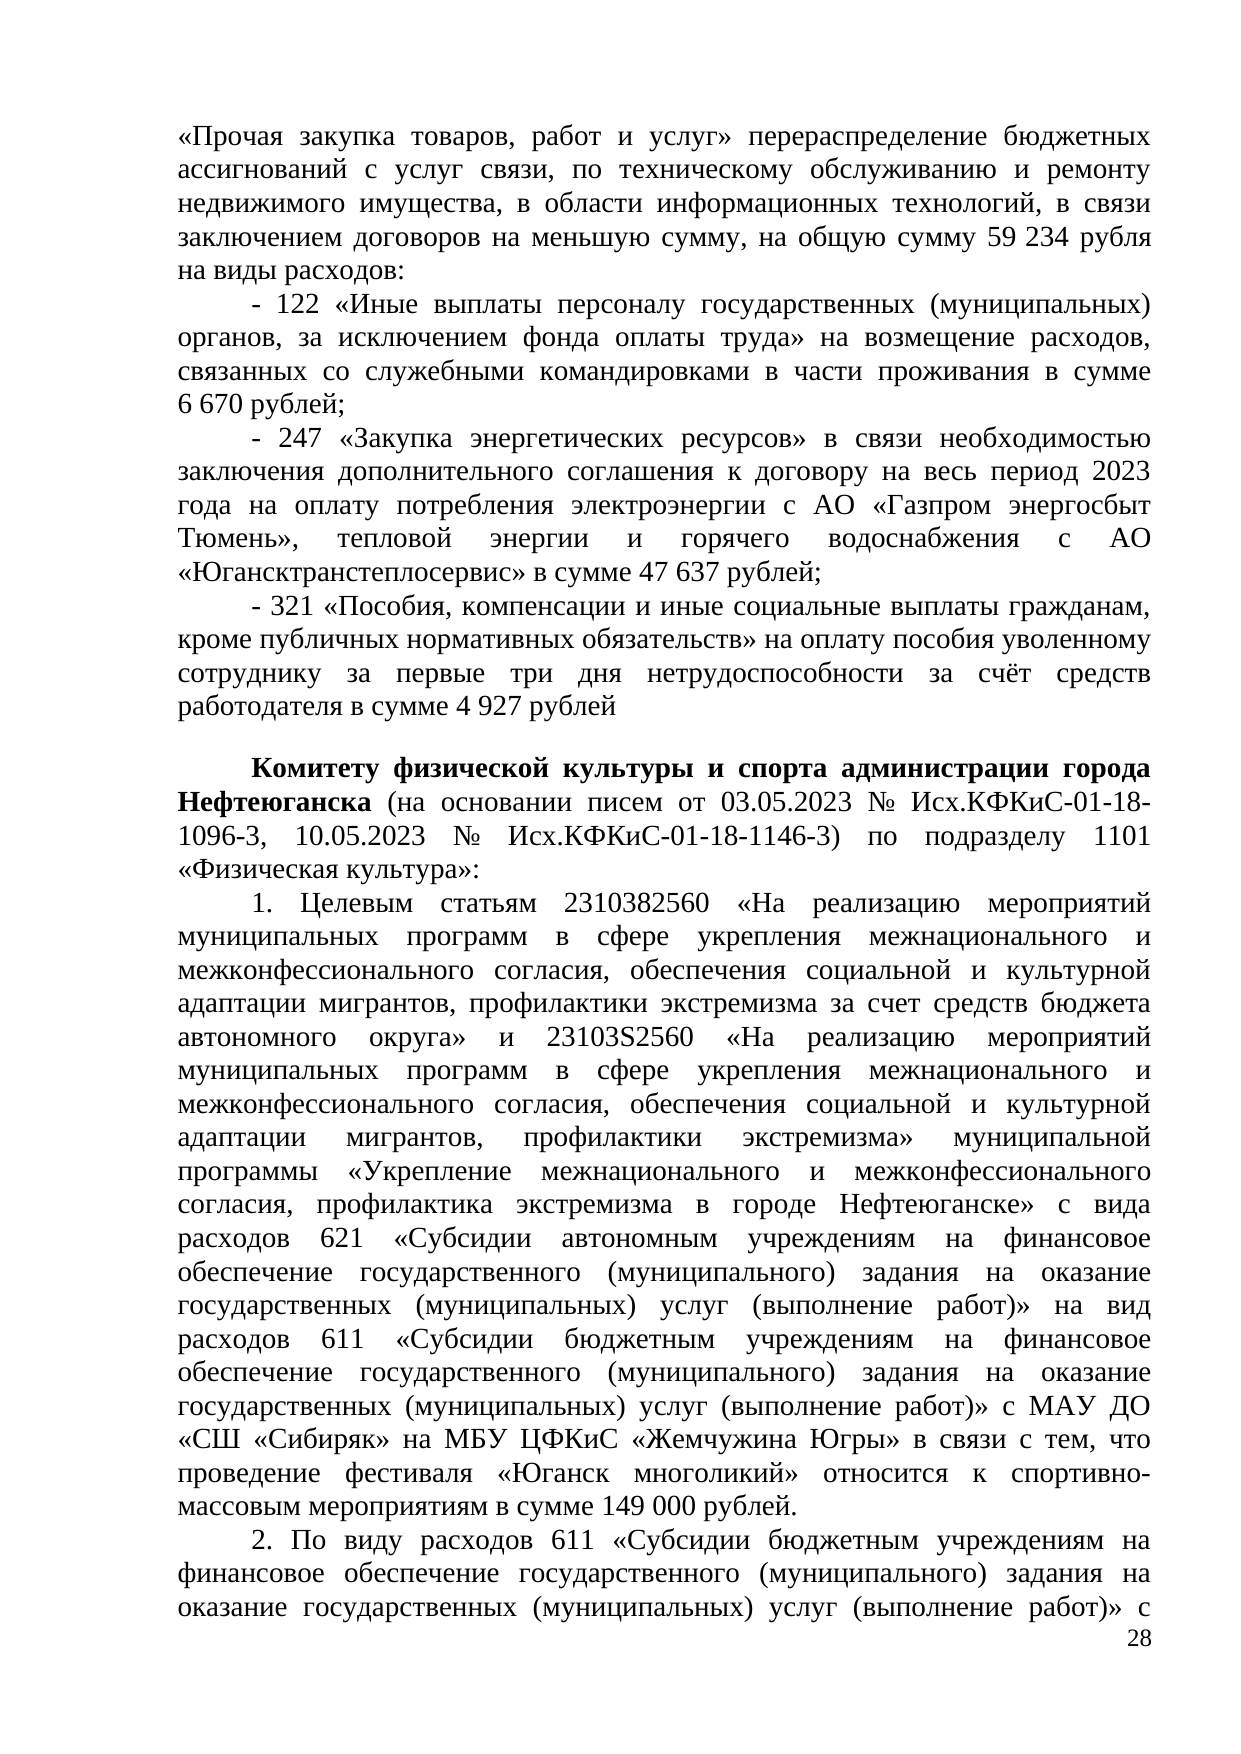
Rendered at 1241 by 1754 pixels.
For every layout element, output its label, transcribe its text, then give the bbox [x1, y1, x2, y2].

text - 321 «Пособия, компенсации и иные социальные выплаты гражданам, кроме публичных нормативных обязательств» на оплату пособия уволенному сотруднику за первые три дня нетрудоспособности за счёт средств работодателя в сумме 4 927 рублей [177, 588, 1152, 722]
text - 247 «Закупка энергетических ресурсов» в связи необходимостью заключения дополнительного соглашения к договору на весь период 2023 года на оплату потребления электроэнергии с АО «Газпром энергосбыт Тюмень», тепловой энергии и горячего водоснабжения с АО «Югансктранстеплосервис» в сумме 47 637 рублей; [177, 420, 1152, 588]
text 1. Целевым статьям 2310382560 «На реализацию мероприятий муниципальных программ в сфере укрепления межнационального и межконфессионального согласия, обеспечения социальной и культурной адаптации мигрантов, профилактики экстремизма за счет средств бюджета автономного округа» и 23103S2560 «На реализацию мероприятий муниципальных программ в сфере укрепления межнационального и межконфессионального согласия, обеспечения социальной и культурной адаптации мигрантов, профилактики экстремизма» муниципальной программы «Укрепление межнационального и межконфессионального согласия, профилактика экстремизма в городе Нефтеюганске» с вида расходов 621 «Субсидии автономным учреждениям на финансовое обеспечение государственного (муниципального) задания на оказание государственных (муниципальных) услуг (выполнение работ)» на вид расходов 611 «Субсидии бюджетным учреждениям на финансовое обеспечение государственного (муниципального) задания на оказание государственных (муниципальных) услуг (выполнение работ)» с МАУ ДО «СШ «Сибиряк» на МБУ ЦФКиС «Жемчужина Югры» в связи с тем, что проведение фестиваля «Юганск многоликий» относится к спортивно-массовым мероприятиям в сумме 149 000 рублей. [177, 885, 1152, 1522]
text - 122 «Иные выплаты персоналу государственных (муниципальных) органов, за исключением фонда оплаты труда» на возмещение расходов, связанных со служебными командировками в части проживания в сумме 6 670 рублей; [177, 286, 1152, 420]
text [177, 118, 1152, 286]
text Комитету физической культуры и спорта администрации города Нефтеюганска (на основании писем от 03.05.2023 № Исх.КФКиС-01-18-1096-3, 10.05.2023 № Исх.КФКиС-01-18-1146-3) по подразделу 1101 «Физическая культура»: [177, 751, 1152, 885]
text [177, 1522, 1152, 1623]
